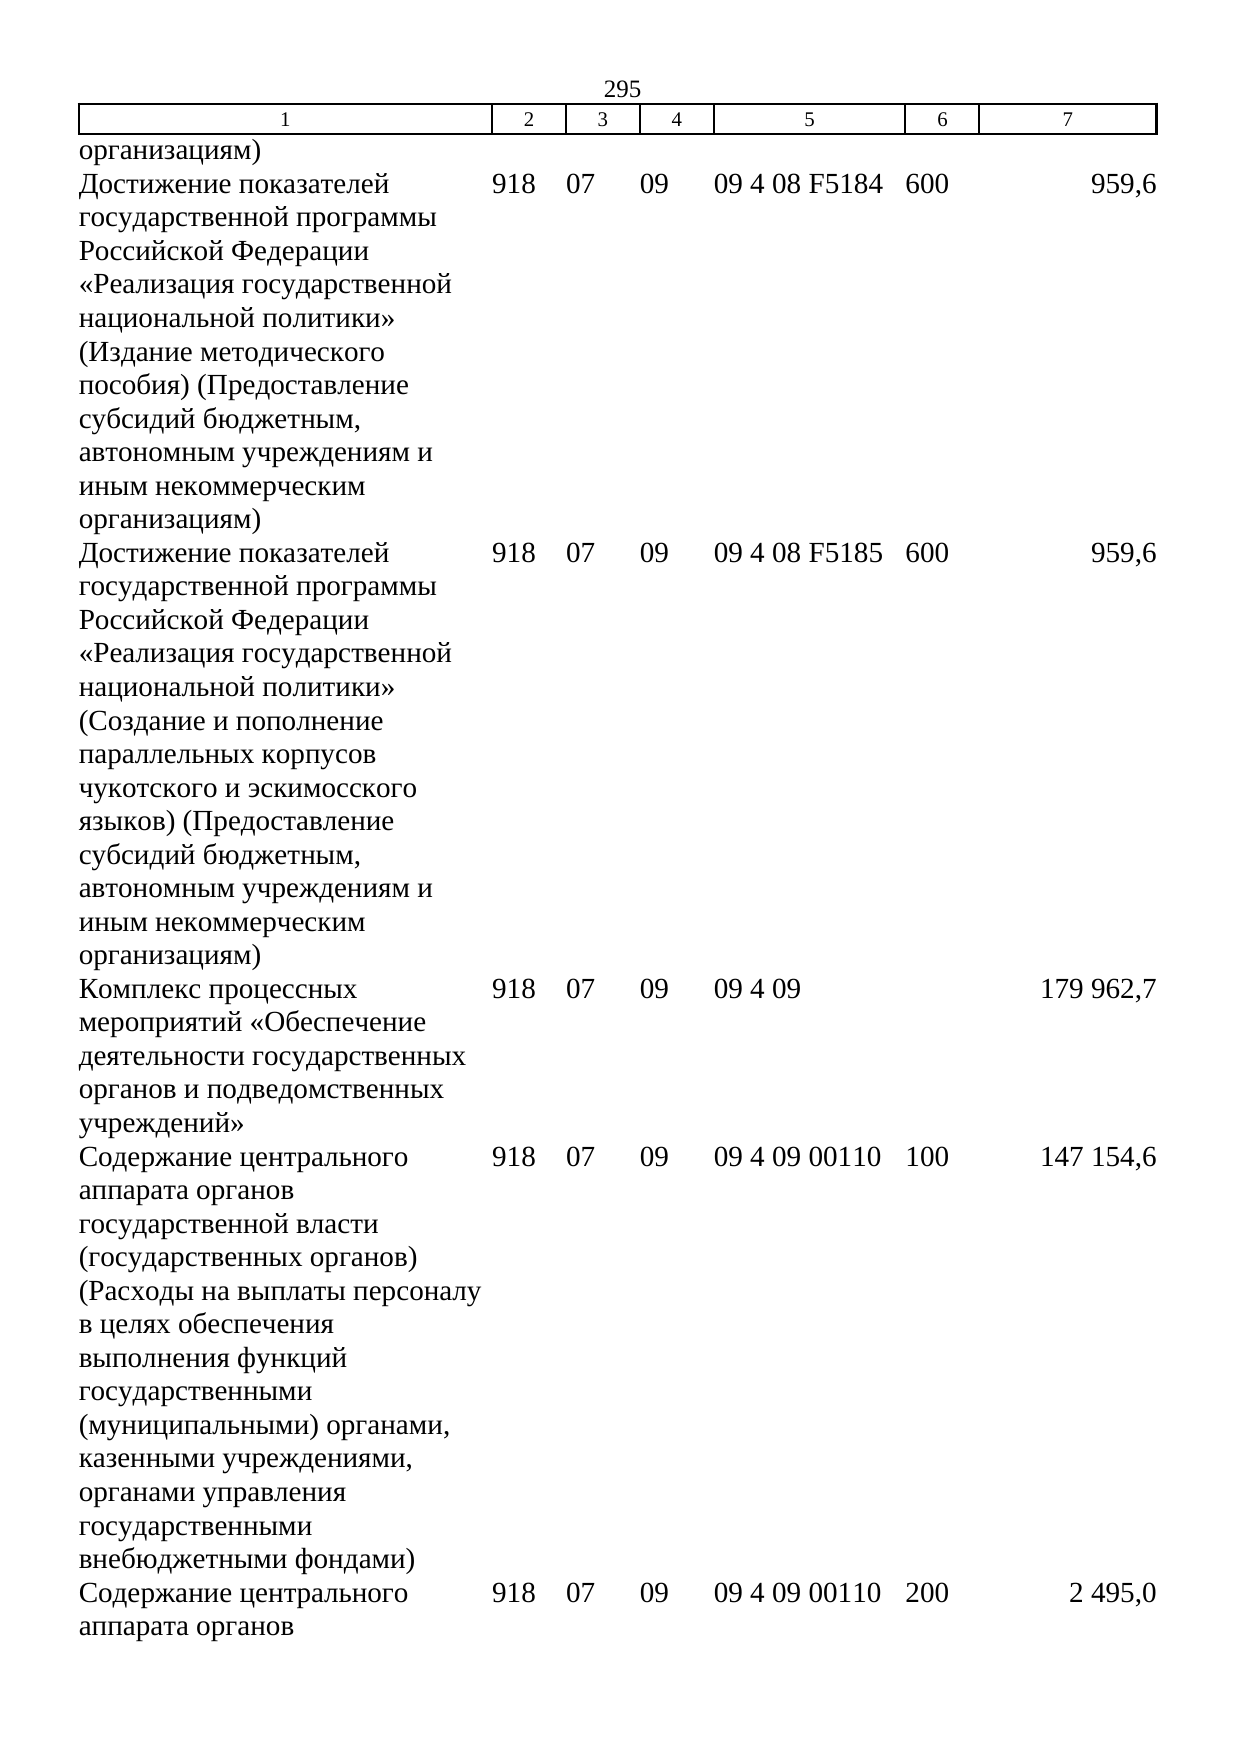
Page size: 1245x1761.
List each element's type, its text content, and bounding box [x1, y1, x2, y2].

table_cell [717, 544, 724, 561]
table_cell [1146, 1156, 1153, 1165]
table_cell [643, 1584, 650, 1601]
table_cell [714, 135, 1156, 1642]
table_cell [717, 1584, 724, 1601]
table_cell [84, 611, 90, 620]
table_header 3 [567, 105, 639, 132]
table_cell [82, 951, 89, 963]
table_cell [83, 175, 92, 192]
table_header 4 [641, 105, 713, 132]
table_header 5 [715, 105, 904, 132]
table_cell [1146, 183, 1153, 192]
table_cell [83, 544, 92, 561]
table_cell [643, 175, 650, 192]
table_header 7 [980, 105, 1155, 132]
table_header 1 [80, 105, 491, 132]
table_header 6 [906, 105, 978, 132]
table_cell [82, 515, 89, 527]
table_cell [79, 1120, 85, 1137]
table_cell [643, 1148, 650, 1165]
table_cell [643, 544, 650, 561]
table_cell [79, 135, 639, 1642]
table_header 2 [493, 105, 565, 132]
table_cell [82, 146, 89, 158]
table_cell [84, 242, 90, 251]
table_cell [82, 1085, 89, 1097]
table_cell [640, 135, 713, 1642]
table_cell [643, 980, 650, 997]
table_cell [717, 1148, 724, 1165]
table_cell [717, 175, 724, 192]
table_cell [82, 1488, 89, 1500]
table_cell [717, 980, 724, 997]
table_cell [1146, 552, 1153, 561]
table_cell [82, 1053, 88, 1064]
